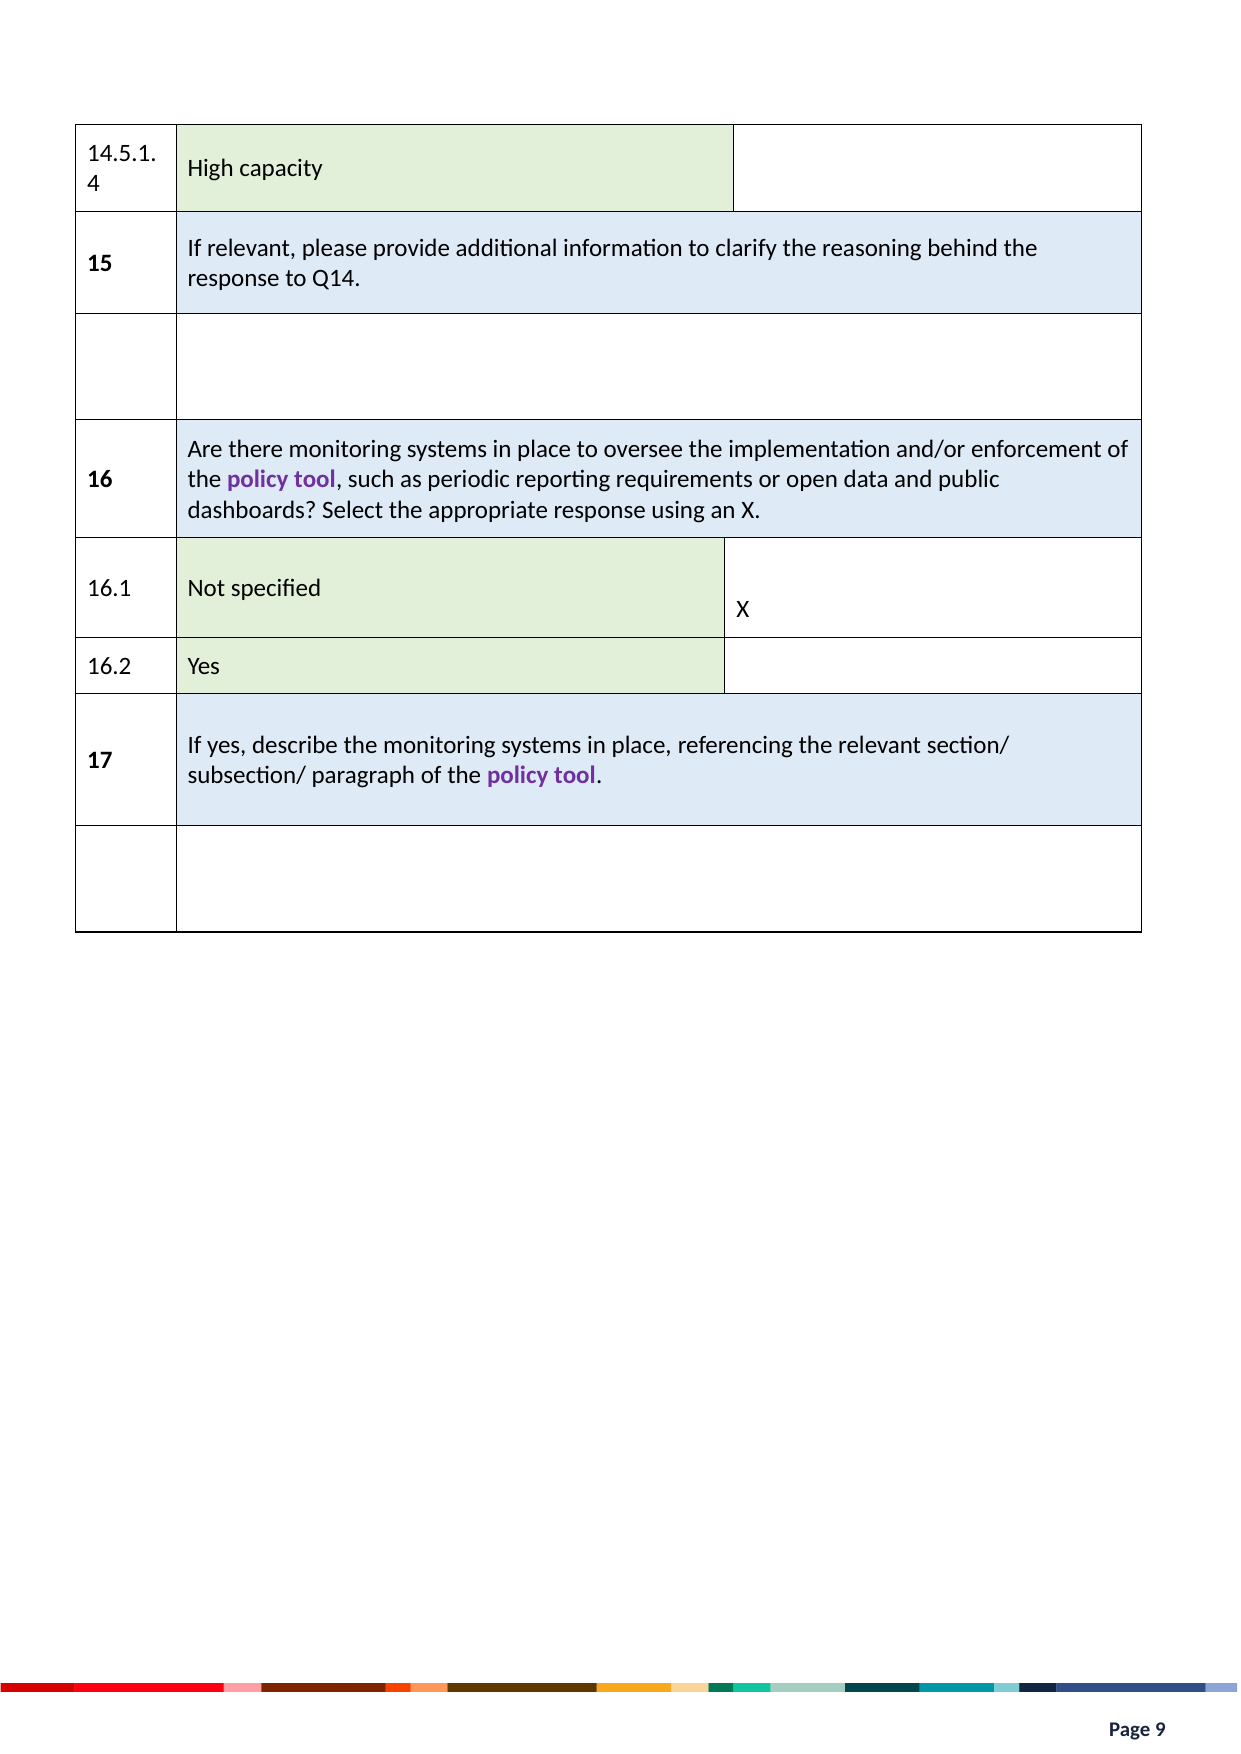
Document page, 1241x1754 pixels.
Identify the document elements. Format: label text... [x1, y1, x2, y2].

table_cell 14.5.1.4 [76, 125, 176, 211]
picture [0, 1683, 1236, 1692]
table_cell 17 [76, 694, 176, 825]
table_cell If yes, describe the monitoring systems in place, referencing the relevant section/ subsection/ paragraph of the policy tool. [177, 694, 1141, 825]
table_cell [725, 638, 1141, 693]
table_cell 16 [76, 420, 176, 537]
table_cell 15 [76, 212, 176, 313]
table_cell Not specified [177, 538, 724, 637]
table_cell [76, 826, 176, 931]
table_cell [177, 314, 1141, 419]
table_cell [76, 314, 176, 419]
table_cell 16.1 [76, 538, 176, 637]
table_cell If relevant, please provide additional information to clarify the reasoning behind the response to Q14. [177, 212, 1141, 313]
table_cell [177, 826, 1141, 931]
table_cell High capacity [177, 125, 733, 211]
table_cell 16.2 [76, 638, 176, 693]
table_cell Are there monitoring systems in place to oversee the implementation and/or enforcement of the policy tool, such as periodic reporting requirements or open data and public dashboards? Select the appropriate response using an X. [177, 420, 1141, 537]
table_cell X [725, 538, 1141, 637]
table_cell Yes [177, 638, 724, 693]
table_cell [734, 125, 1141, 211]
